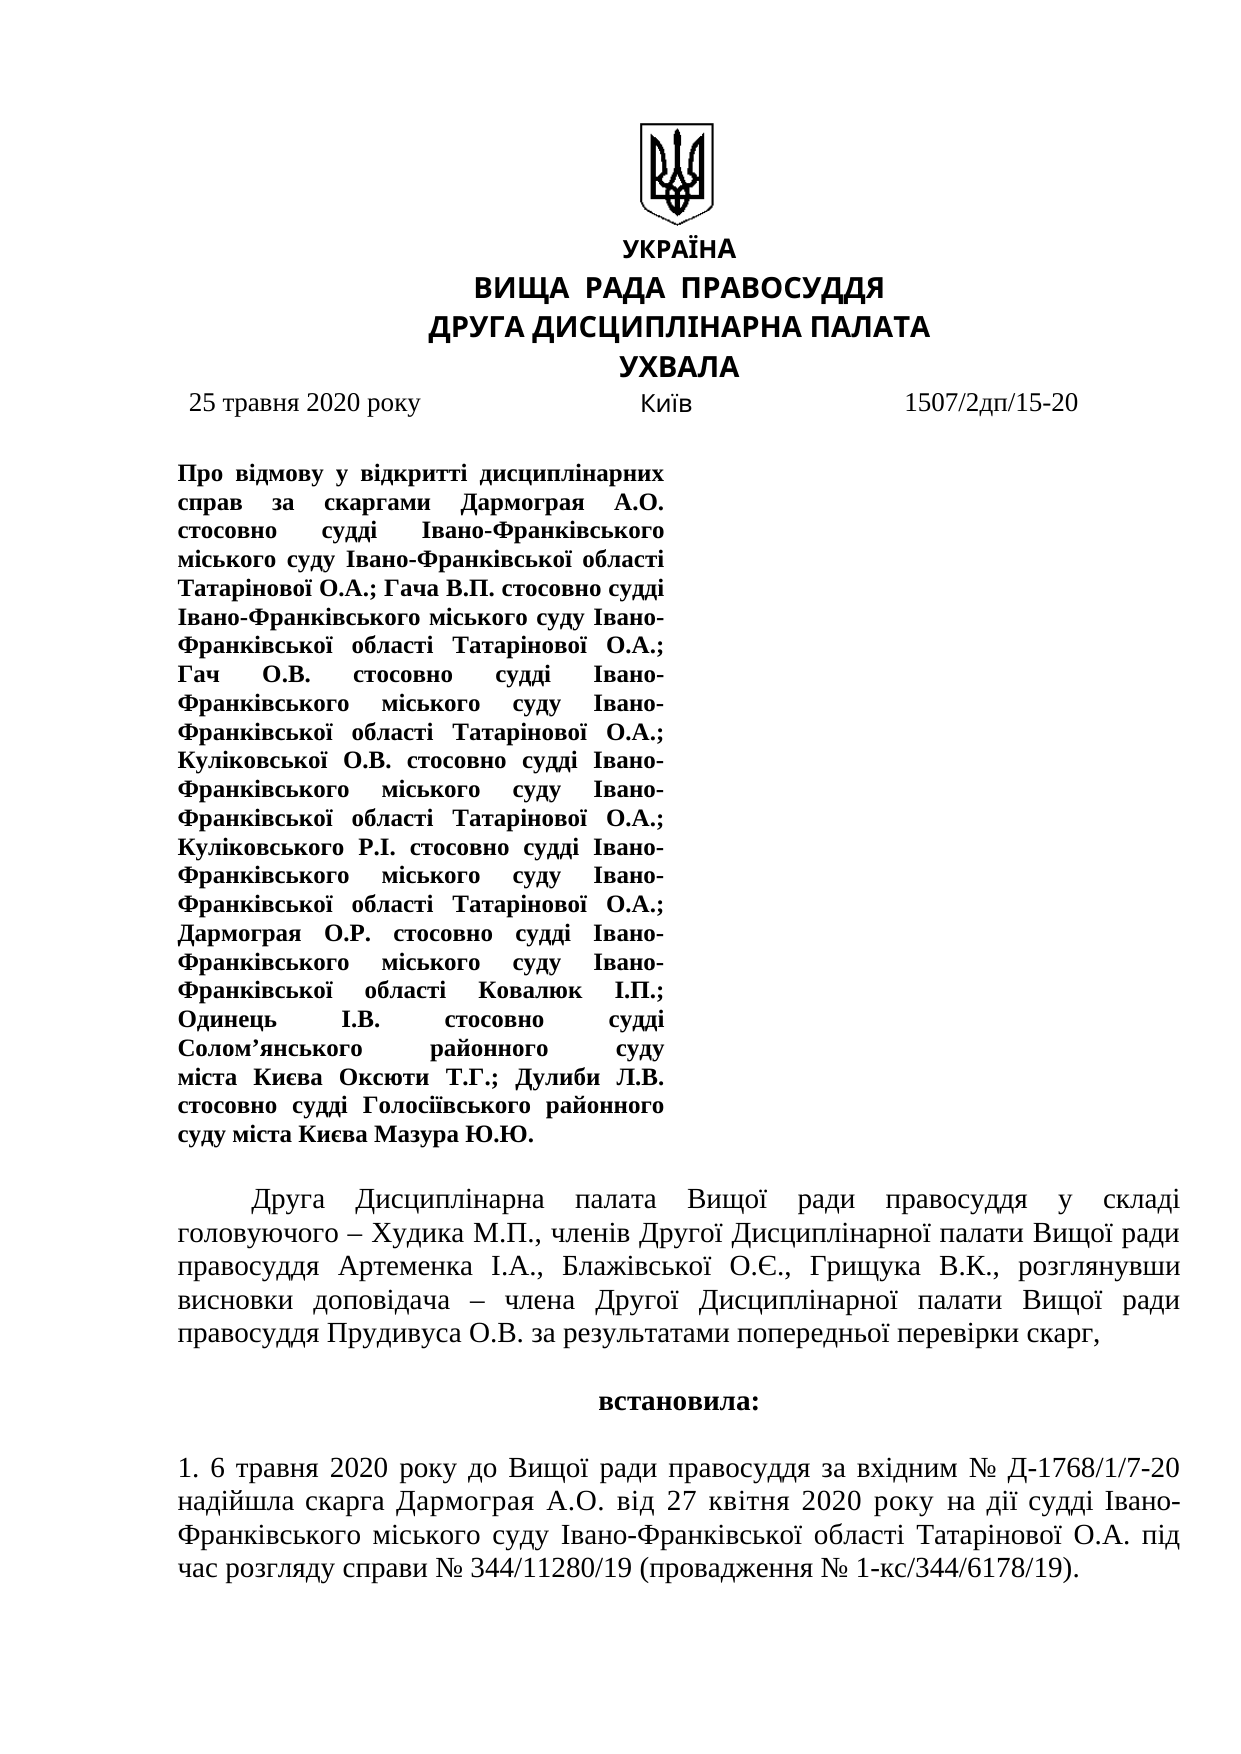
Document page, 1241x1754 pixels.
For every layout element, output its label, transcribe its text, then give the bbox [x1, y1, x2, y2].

text ВИЩА РАДА ПРАВОСУДДЯ [177, 267, 1181, 307]
table_header 25 травня 2020 року [177, 386, 565, 424]
table_header Київ [565, 386, 866, 424]
text Друга Дисциплінарна палата Вищої ради правосуддя у складі головуючого – Худика М.П., членів Другої Дисциплінарної палати Вищої ради правосуддя Артеменка І.А., Блажівської О.Є., Грищука В.К., розглянувши висновки доповідача – члена Другої Дисциплінарної палати Вищої ради правосуддя Прудивуса О.В. за результатами попередньої перевірки скарг, [177, 1181, 1181, 1349]
list УХВАЛА [177, 346, 1181, 386]
text ДРУГА ДИСЦИПЛІНАРНА ПАЛАТА [177, 307, 1181, 346]
text 1. 6 травня 2020 року до Вищої ради правосуддя за вхідним № Д-1768/1/7-20 надійшла скарга Дармограя А.О. від 27 квітня 2020 року на дії судді Івано-Франківського міського суду Івано-Франківської області Татарінової О.А. під час розгляду справи № 344/11280/19 (провадження № 1-кс/344/6178/19). [177, 1450, 1181, 1584]
text УКРАЇНА [177, 230, 1181, 267]
picture [637, 120, 721, 227]
text встановила: [177, 1383, 1181, 1416]
table_header 1507/2дп/15-20 [866, 386, 1240, 424]
text Про відмову у відкритті дисциплінарних справ за скаргами Дармограя А.О. стосовно судді Івано-Франківського міського суду Івано-Франківської області Татарінової О.А.; Гача В.П. стосовно судді Івано-Франківського міського суду Івано-Франківської області Татарінової О.А.; Гач О.В. стосовно судді Івано-Франківського міського суду Івано-Франківської області Татарінової О.А.; Куліковської О.В. стосовно судді Івано-Франківського міського суду Івано-Франківської області Татарінової О.А.; Куліковського Р.І. стосовно судді Івано-Франківського міського суду Івано-Франківської області Татарінової О.А.; Дармограя О.Р. стосовно судді Івано-Франківського міського суду Івано-Франківської області Ковалюк І.П.; Одинець І.В. стосовно судді Солом’янського районного суду міста Києва Оксюти Т.Г.; Дулиби Л.В. стосовно судді Голосіївського районного суду міста Києва Мазура Ю.Ю. [177, 458, 664, 1148]
